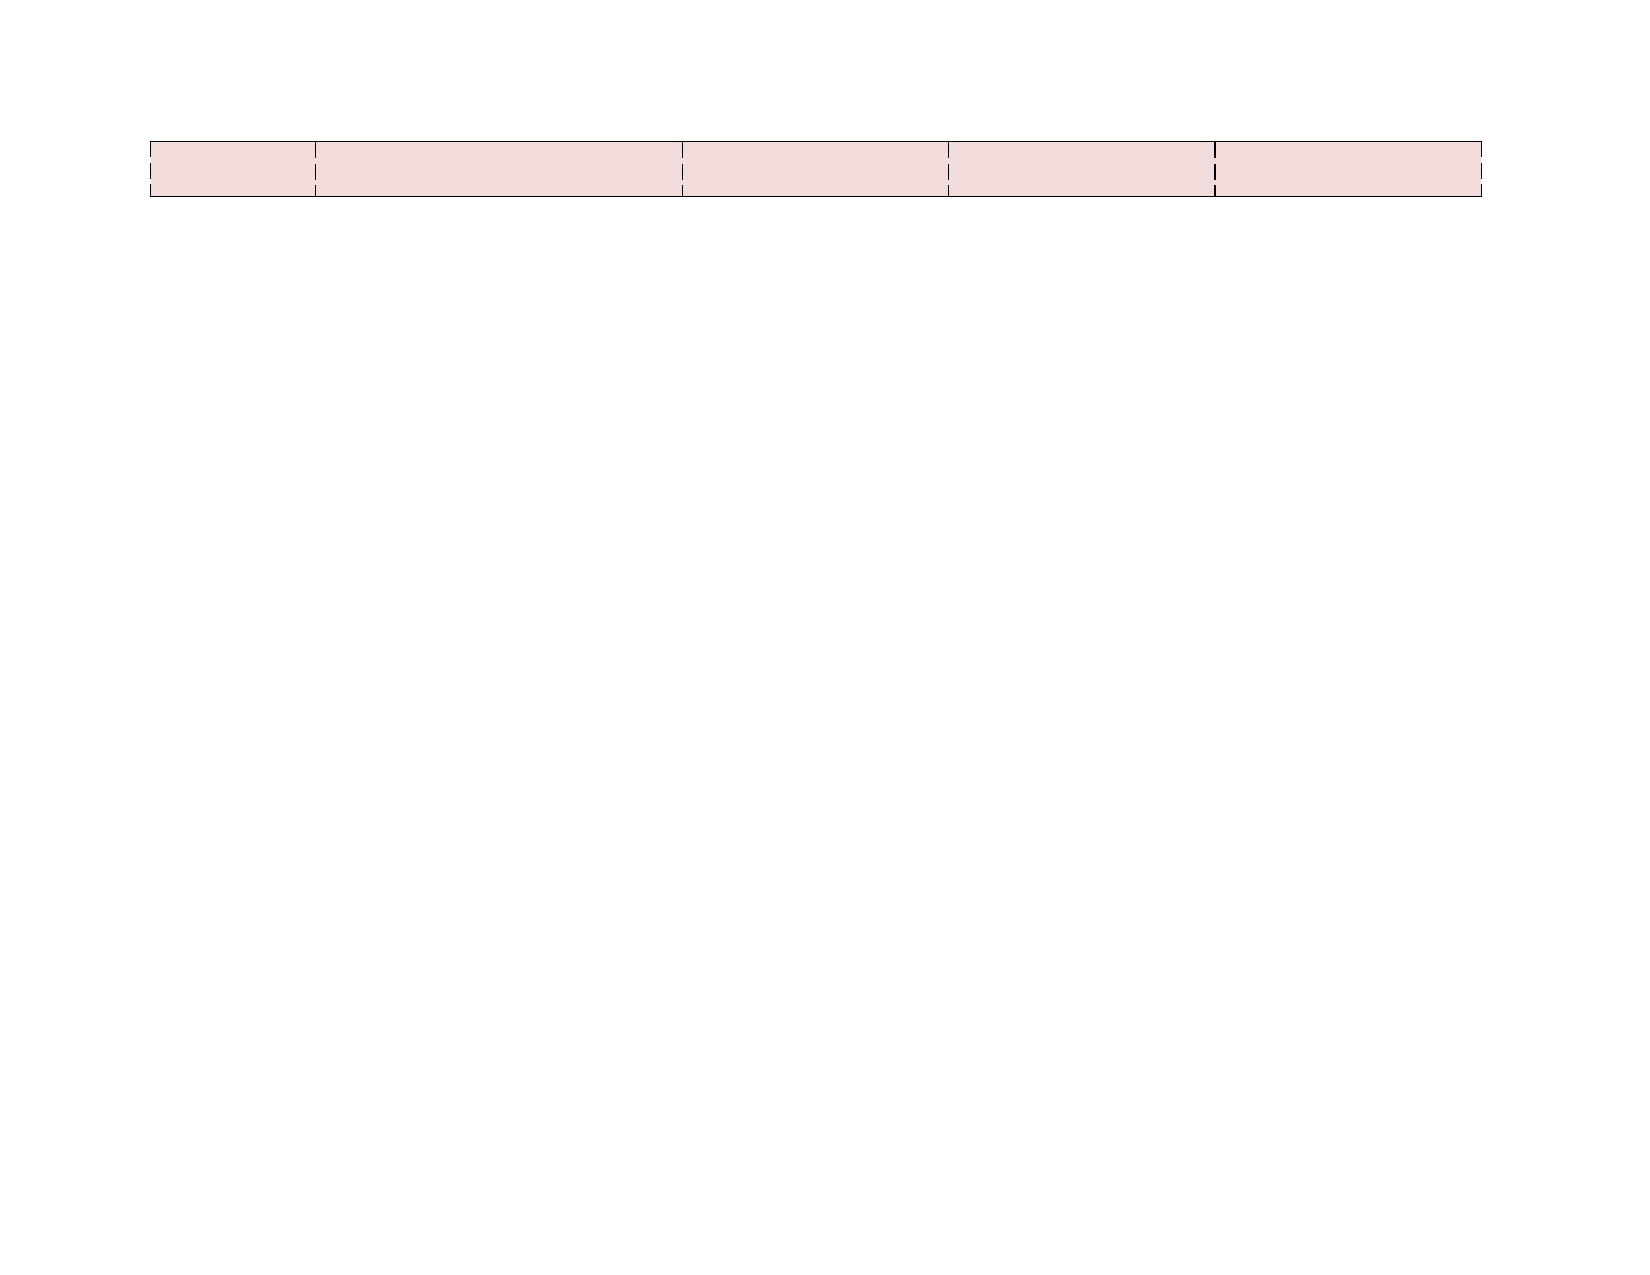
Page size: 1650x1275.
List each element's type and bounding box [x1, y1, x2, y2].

table_cell [949, 142, 1215, 196]
table_cell [683, 142, 949, 196]
table_cell [151, 142, 316, 196]
table_cell [1215, 142, 1481, 196]
table_cell [316, 142, 683, 196]
